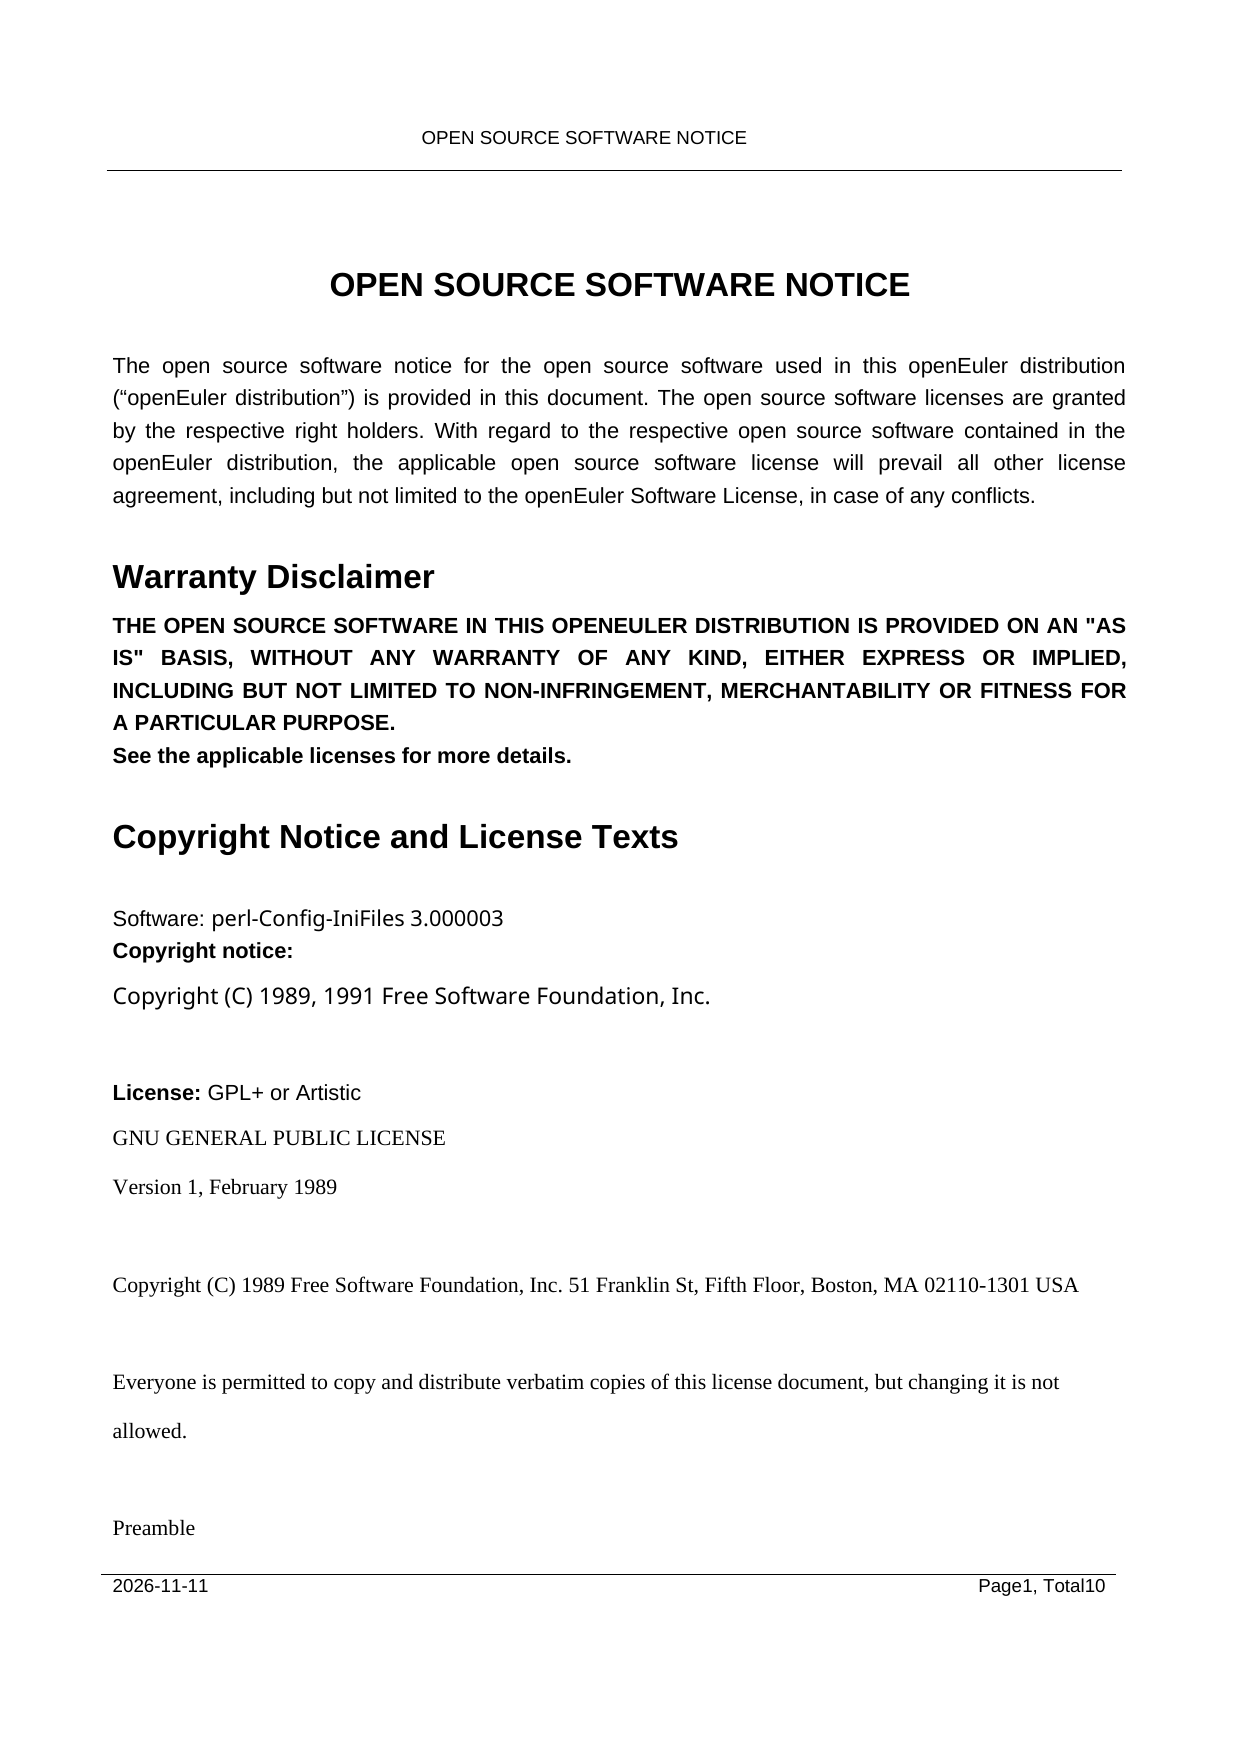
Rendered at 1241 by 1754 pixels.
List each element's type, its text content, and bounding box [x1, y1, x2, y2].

text Warranty Disclaimer [112, 544, 1128, 609]
text License: GPL+ or Artistic [112, 1077, 1128, 1109]
text Copyright Notice and License Texts [112, 804, 1128, 869]
text OPEN SOURCE SOFTWARE NOTICE [112, 251, 1128, 316]
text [112, 1122, 1128, 1544]
text THE OPEN SOURCE SOFTWARE IN THIS OPENEULER DISTRIBUTION IS PROVIDED ON AN "AS IS" BASIS, WITHOUT ANY WARRANTY OF ANY KIND, EITHER EXPRESS OR IMPLIED, INCLUDING BUT NOT LIMITED TO NON-INFRINGEMENT, MERCHANTABILITY OR FITNESS FOR A PARTICULAR PURPOSE. See the applicable licenses for more details. [112, 609, 1128, 771]
text The open source software notice for the open source software used in this openEuler distribution (“openEuler distribution”) is provided in this document. The open source software licenses are granted by the respective right holders. With regard to the respective open source software contained in the openEuler distribution, the applicable open source software license will prevail all other license agreement, including but not limited to the openEuler Software License, in case of any conflicts. [112, 349, 1128, 511]
text Copyright notice: [112, 934, 1128, 966]
text Software: perl-Config-IniFiles 3.000003 [112, 901, 1128, 934]
text Copyright (C) 1989, 1991 Free Software Foundation, Inc. [112, 979, 1128, 1060]
